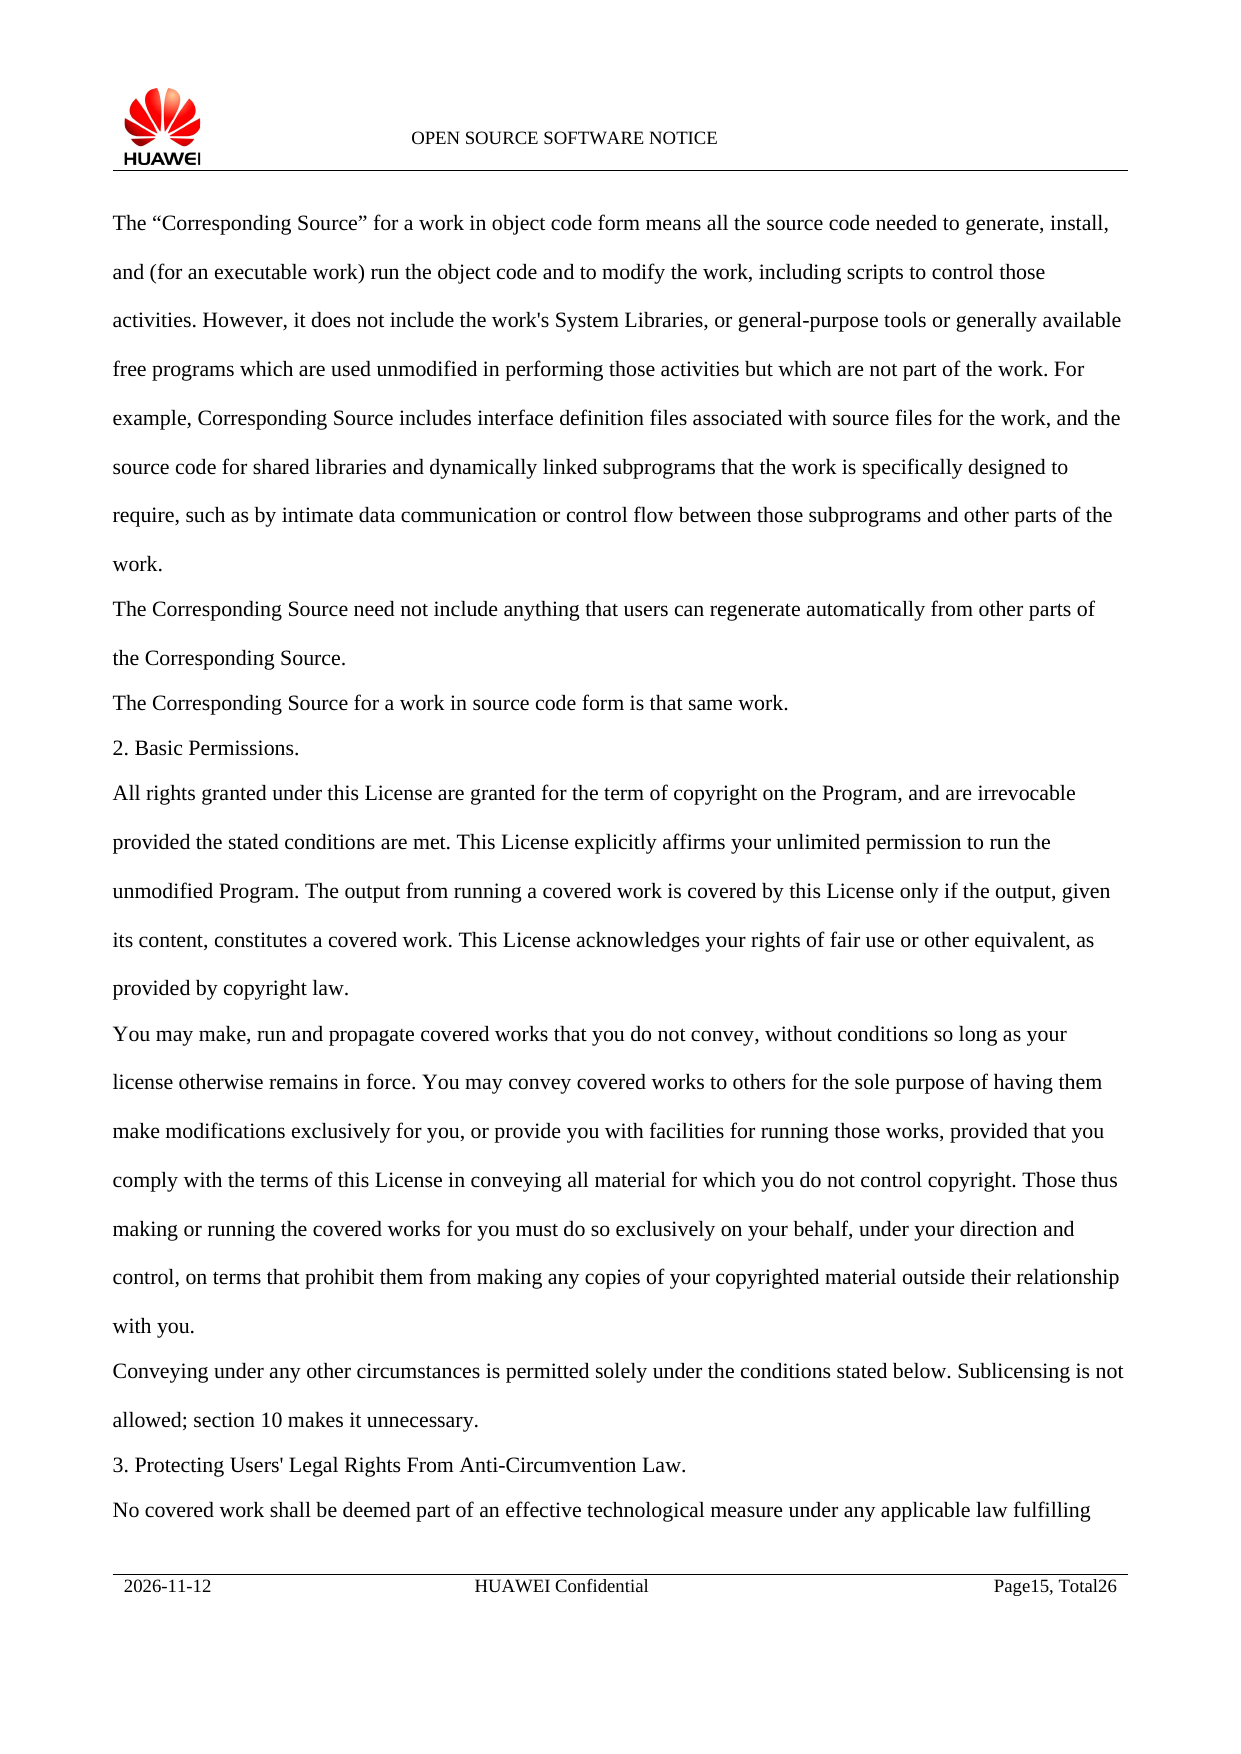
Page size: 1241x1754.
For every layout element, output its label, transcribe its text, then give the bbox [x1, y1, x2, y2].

picture [124, 88, 201, 165]
text You may make, run and propagate covered works that you do not convey, without conditions so long as your license otherwise remains in force. You may convey covered works to others for the sole purpose of having them make modifications exclusively for you, or provide you with facilities for running those works, provided that you comply with the terms of this License in conveying all material for which you do not control copyright. Those thus making or running the covered works for you must do so exclusively on your behalf, under your direction and control, on terms that prohibit them from making any copies of your copyrighted material outside their relationship with you. [112, 1017, 1128, 1342]
text The Corresponding Source for a work in source code form is that same work. [112, 687, 1128, 719]
text The “Corresponding Source” for a work in object code form means all the source code needed to generate, install, and (for an executable work) run the object code and to modify the work, including scripts to control those activities. However, it does not include the work's System Libraries, or general-purpose tools or generally available free programs which are used unmodified in performing those activities but which are not part of the work. For example, Corresponding Source includes interface definition files associated with source files for the work, and the source code for shared libraries and dynamically linked subprograms that the work is specifically designed to require, such as by intimate data communication or control flow between those subprograms and other parts of the work. [112, 206, 1128, 580]
text All rights granted under this License are granted for the term of copyright on the Program, and are irrevocable provided the stated conditions are met. This License explicitly affirms your unlimited permission to run the unmodified Program. The output from running a covered work is covered by this License only if the output, given its content, constitutes a covered work. This License acknowledges your rights of fair use or other equivalent, as provided by copyright law. [112, 777, 1128, 1004]
text 3. Protecting Users' Legal Rights From Anti-Circumvention Law. [112, 1448, 1128, 1481]
text Conveying under any other circumstances is permitted solely under the conditions stated below. Sublicensing is not allowed; section 10 makes it unnecessary. [112, 1354, 1128, 1436]
text The Corresponding Source need not include anything that users can regenerate automatically from other parts of the Corresponding Source. [112, 593, 1128, 674]
text 2. Basic Permissions. [112, 732, 1128, 764]
